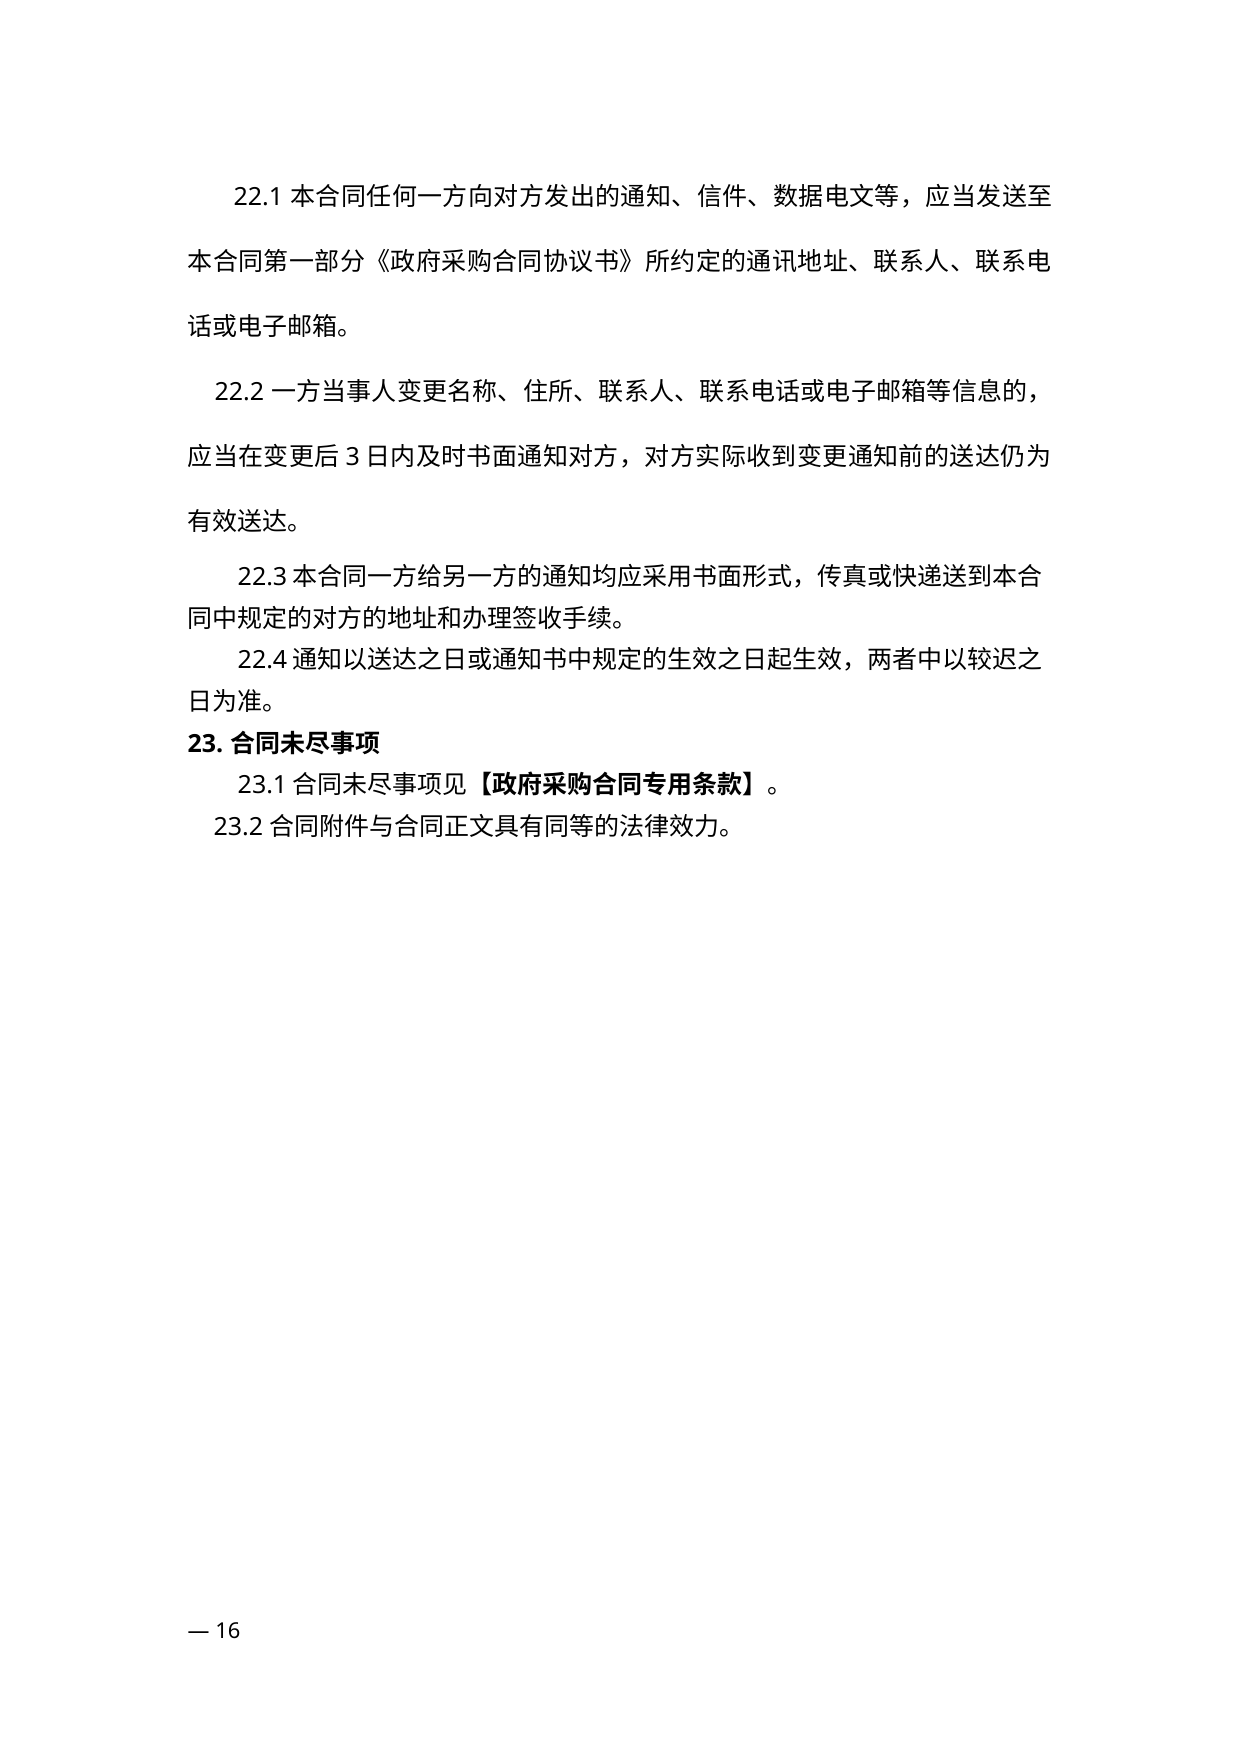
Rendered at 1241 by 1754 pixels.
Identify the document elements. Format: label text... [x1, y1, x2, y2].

text 22.4通知以送达之日或通知书中规定的生效之日起生效，两者中以较迟之日为准。 [187, 635, 1053, 719]
text 23.2 合同附件与合同正文具有同等的法律效力。 [187, 802, 1053, 844]
text 23.1合同未尽事项见【政府采购合同专用条款】。 [187, 760, 1053, 802]
list 合同未尽事项 [187, 719, 1053, 760]
text 22.2 一方当事人变更名称、住所、联系人、联系电话或电子邮箱等信息的，应当在变更后3日内及时书面通知对方，对方实际收到变更通知前的送达仍为有效送达。 [187, 357, 1053, 552]
text 22.3本合同一方给另一方的通知均应采用书面形式，传真或快递送到本合同中规定的对方的地址和办理签收手续。 [187, 552, 1053, 635]
text 22.1 本合同任何一方向对方发出的通知、信件、数据电文等，应当发送至本合同第一部分《政府采购合同协议书》所约定的通讯地址、联系人、联系电话或电子邮箱。 [187, 162, 1053, 357]
